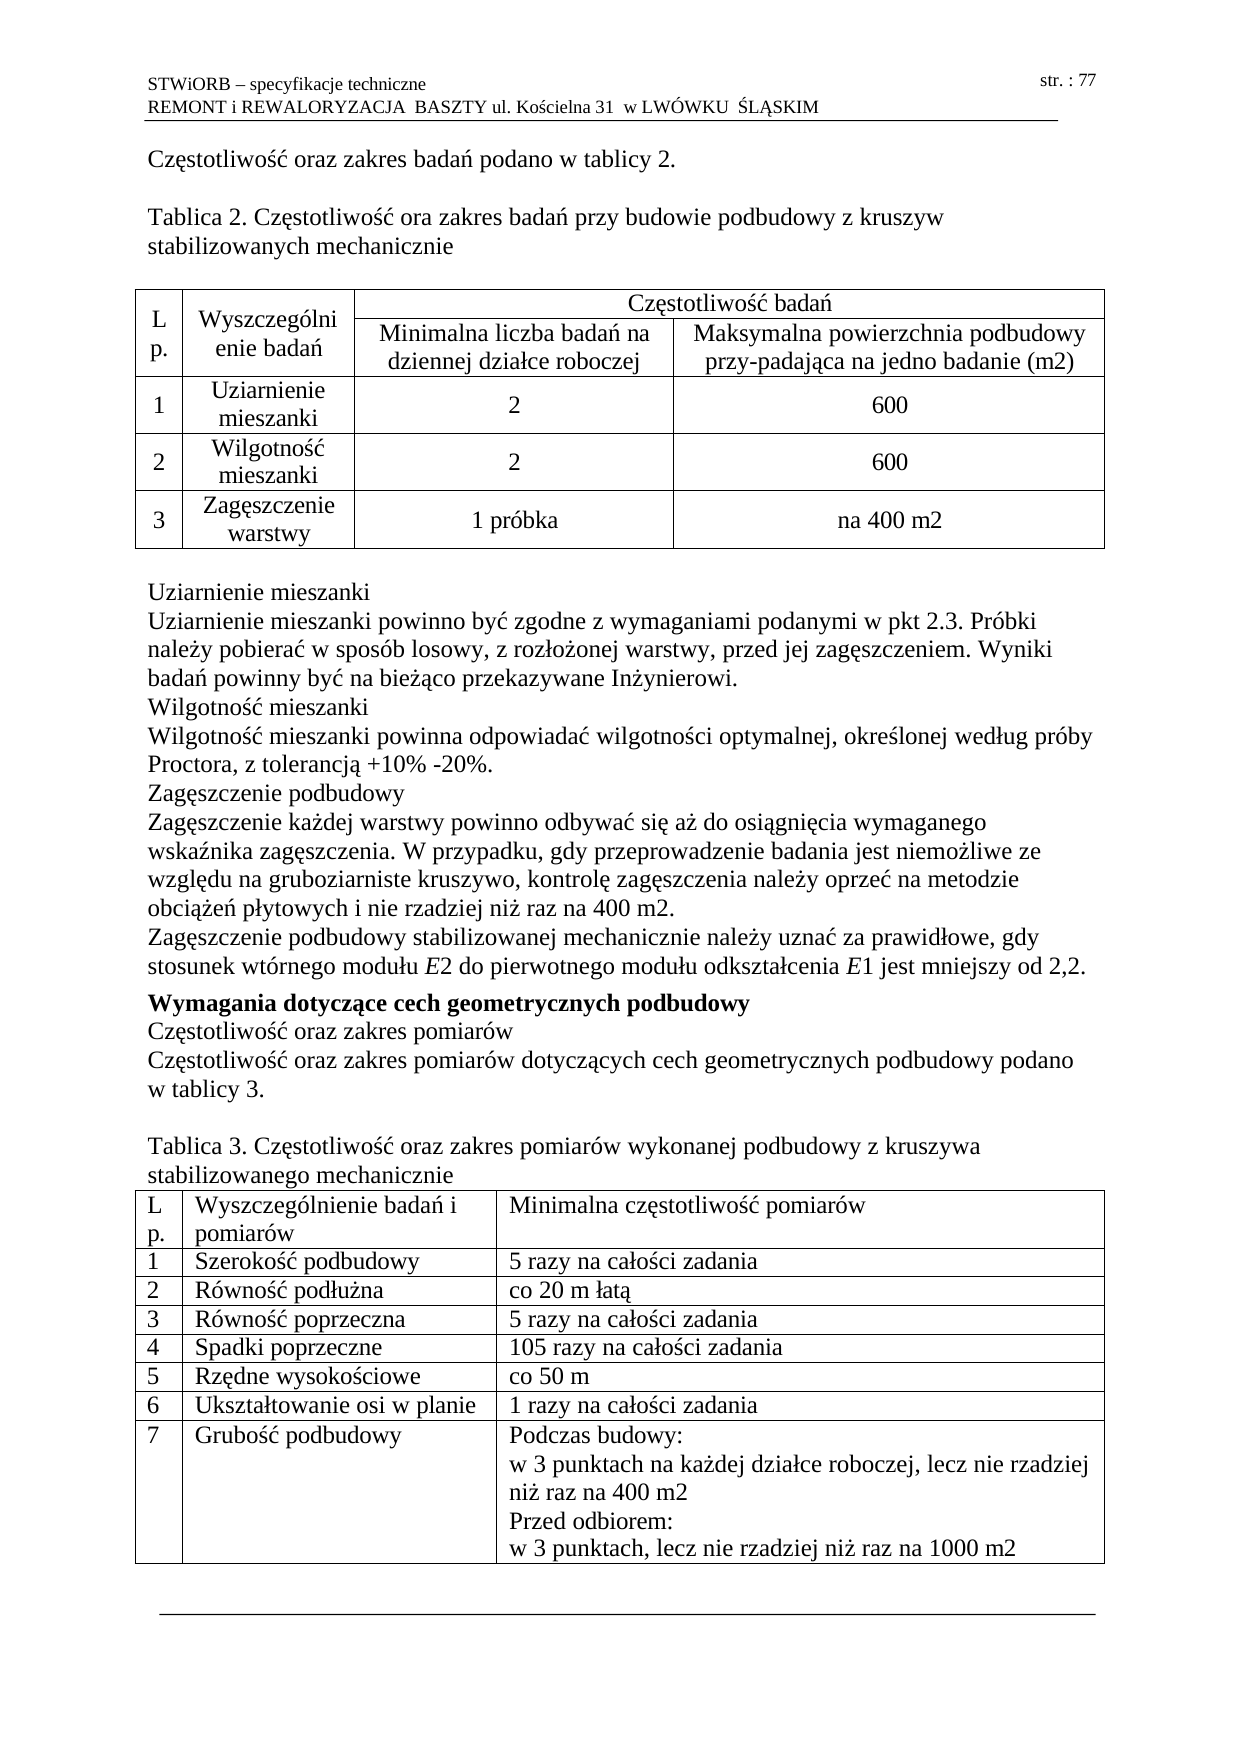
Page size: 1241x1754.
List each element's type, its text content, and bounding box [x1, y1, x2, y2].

table_cell 3 [136, 1306, 182, 1333]
text Uziarnienie mieszanki [147, 577, 1119, 606]
table_cell 105 razy na całości zadania [497, 1335, 1104, 1362]
table_cell 2 [355, 434, 673, 490]
table_cell Minimalna liczba badań na dziennej działce roboczej [355, 319, 673, 376]
text Zagęszczenie podbudowy stabilizowanej mechanicznie należy uznać za prawidłowe, gdy stosunek wtórnego modułu E2 do pierwotnego modułu odkształcenia E1 jest mniejszy od 2,2. [147, 922, 1119, 979]
table_header L p. [136, 1191, 182, 1247]
table_cell 3 [136, 491, 182, 548]
table_cell 6 [136, 1392, 182, 1419]
table_cell na 400 m2 [674, 491, 1104, 548]
text Zagęszczenie podbudowy [147, 778, 1119, 807]
table_header L p. [136, 290, 182, 376]
table_cell 1 [136, 1249, 182, 1276]
table_cell Równość podłużna [183, 1277, 496, 1305]
table_cell Grubość podbudowy [183, 1421, 496, 1563]
table_cell co 50 m [497, 1363, 1104, 1391]
table_cell 600 [674, 434, 1104, 490]
table_cell Równość poprzeczna [183, 1306, 496, 1333]
table_cell 600 [674, 377, 1104, 433]
table_cell 5 [136, 1363, 182, 1391]
table_cell 5 razy na całości zadania [497, 1249, 1104, 1276]
table_cell Spadki poprzeczne [183, 1335, 496, 1362]
text Tablica 2. Częstotliwość ora zakres badań przy budowie podbudowy z kruszyw stabilizowanych mechanicznie [147, 202, 1073, 259]
subtitle Wymagania dotyczące cech geometrycznych podbudowy [147, 988, 1119, 1017]
table_cell 5 razy na całości zadania [497, 1306, 1104, 1333]
table_cell 1 razy na całości zadania [497, 1392, 1104, 1419]
table_cell Rzędne wysokościowe [183, 1363, 496, 1391]
table_cell Maksymalna powierzchnia podbudowy przy-padająca na jedno badanie (m2) [674, 319, 1104, 376]
table_cell Podczas budowy: w 3 punktach na każdej działce roboczej, lecz nie rzadziej niż raz na 400 m2 Przed odbiorem: w 3 punktach, lecz nie rzadziej niż raz na 1000 m2 [497, 1421, 1104, 1563]
table_cell Zagęszczenie warstwy [183, 491, 354, 548]
table_cell Szerokość podbudowy [183, 1249, 496, 1276]
table_header Częstotliwość badań [355, 290, 1104, 318]
table_cell 4 [136, 1335, 182, 1362]
text Wilgotność mieszanki [147, 692, 1119, 721]
table_cell 2 [136, 1277, 182, 1305]
table_cell 7 [136, 1421, 182, 1563]
table_cell 1 próbka [355, 491, 673, 548]
table_cell Ukształtowanie osi w planie [183, 1392, 496, 1419]
table_cell 2 [136, 434, 182, 490]
table_cell Wilgotność mieszanki [183, 434, 354, 490]
table_cell co 20 m łatą [497, 1277, 1104, 1305]
table_header Wyszczególnienie badań i pomiarów [183, 1191, 496, 1247]
text Tablica 3. Częstotliwość oraz zakres pomiarów wykonanej podbudowy z kruszywa stabilizowanego mechanicznie [147, 1131, 1073, 1189]
table_header Wyszczególni enie badań [183, 290, 354, 376]
table_header Minimalna częstotliwość pomiarów [497, 1191, 1104, 1247]
text Częstotliwość oraz zakres pomiarów [147, 1017, 1119, 1045]
text Częstotliwość oraz zakres pomiarów dotyczących cech geometrycznych podbudowy podano w tablicy 3. [147, 1045, 1075, 1103]
table_cell 2 [355, 377, 673, 433]
text Częstotliwość oraz zakres badań podano w tablicy 2. [147, 144, 1119, 173]
text Uziarnienie mieszanki powinno być zgodne z wymaganiami podanymi w pkt 2.3. Próbki należy pobierać w sposób losowy, z rozłożonej warstwy, przed jej zagęszczeniem. Wyniki badań powinny być na bieżąco przekazywane Inżynierowi. [147, 606, 1073, 692]
table_cell Uziarnienie mieszanki [183, 377, 354, 433]
text Wilgotność mieszanki powinna odpowiadać wilgotności optymalnej, określonej według próby Proctora, z tolerancją +10% -20%. [147, 721, 1119, 778]
text Zagęszczenie każdej warstwy powinno odbywać się aż do osiągnięcia wymaganego wskaźnika zagęszczenia. W przypadku, gdy przeprowadzenie badania jest niemożliwe ze względu na gruboziarniste kruszywo, kontrolę zagęszczenia należy oprzeć na metodzie obciążeń płytowych i nie rzadziej niż raz na 400 m2. [147, 807, 1073, 922]
table_cell 1 [136, 377, 182, 433]
